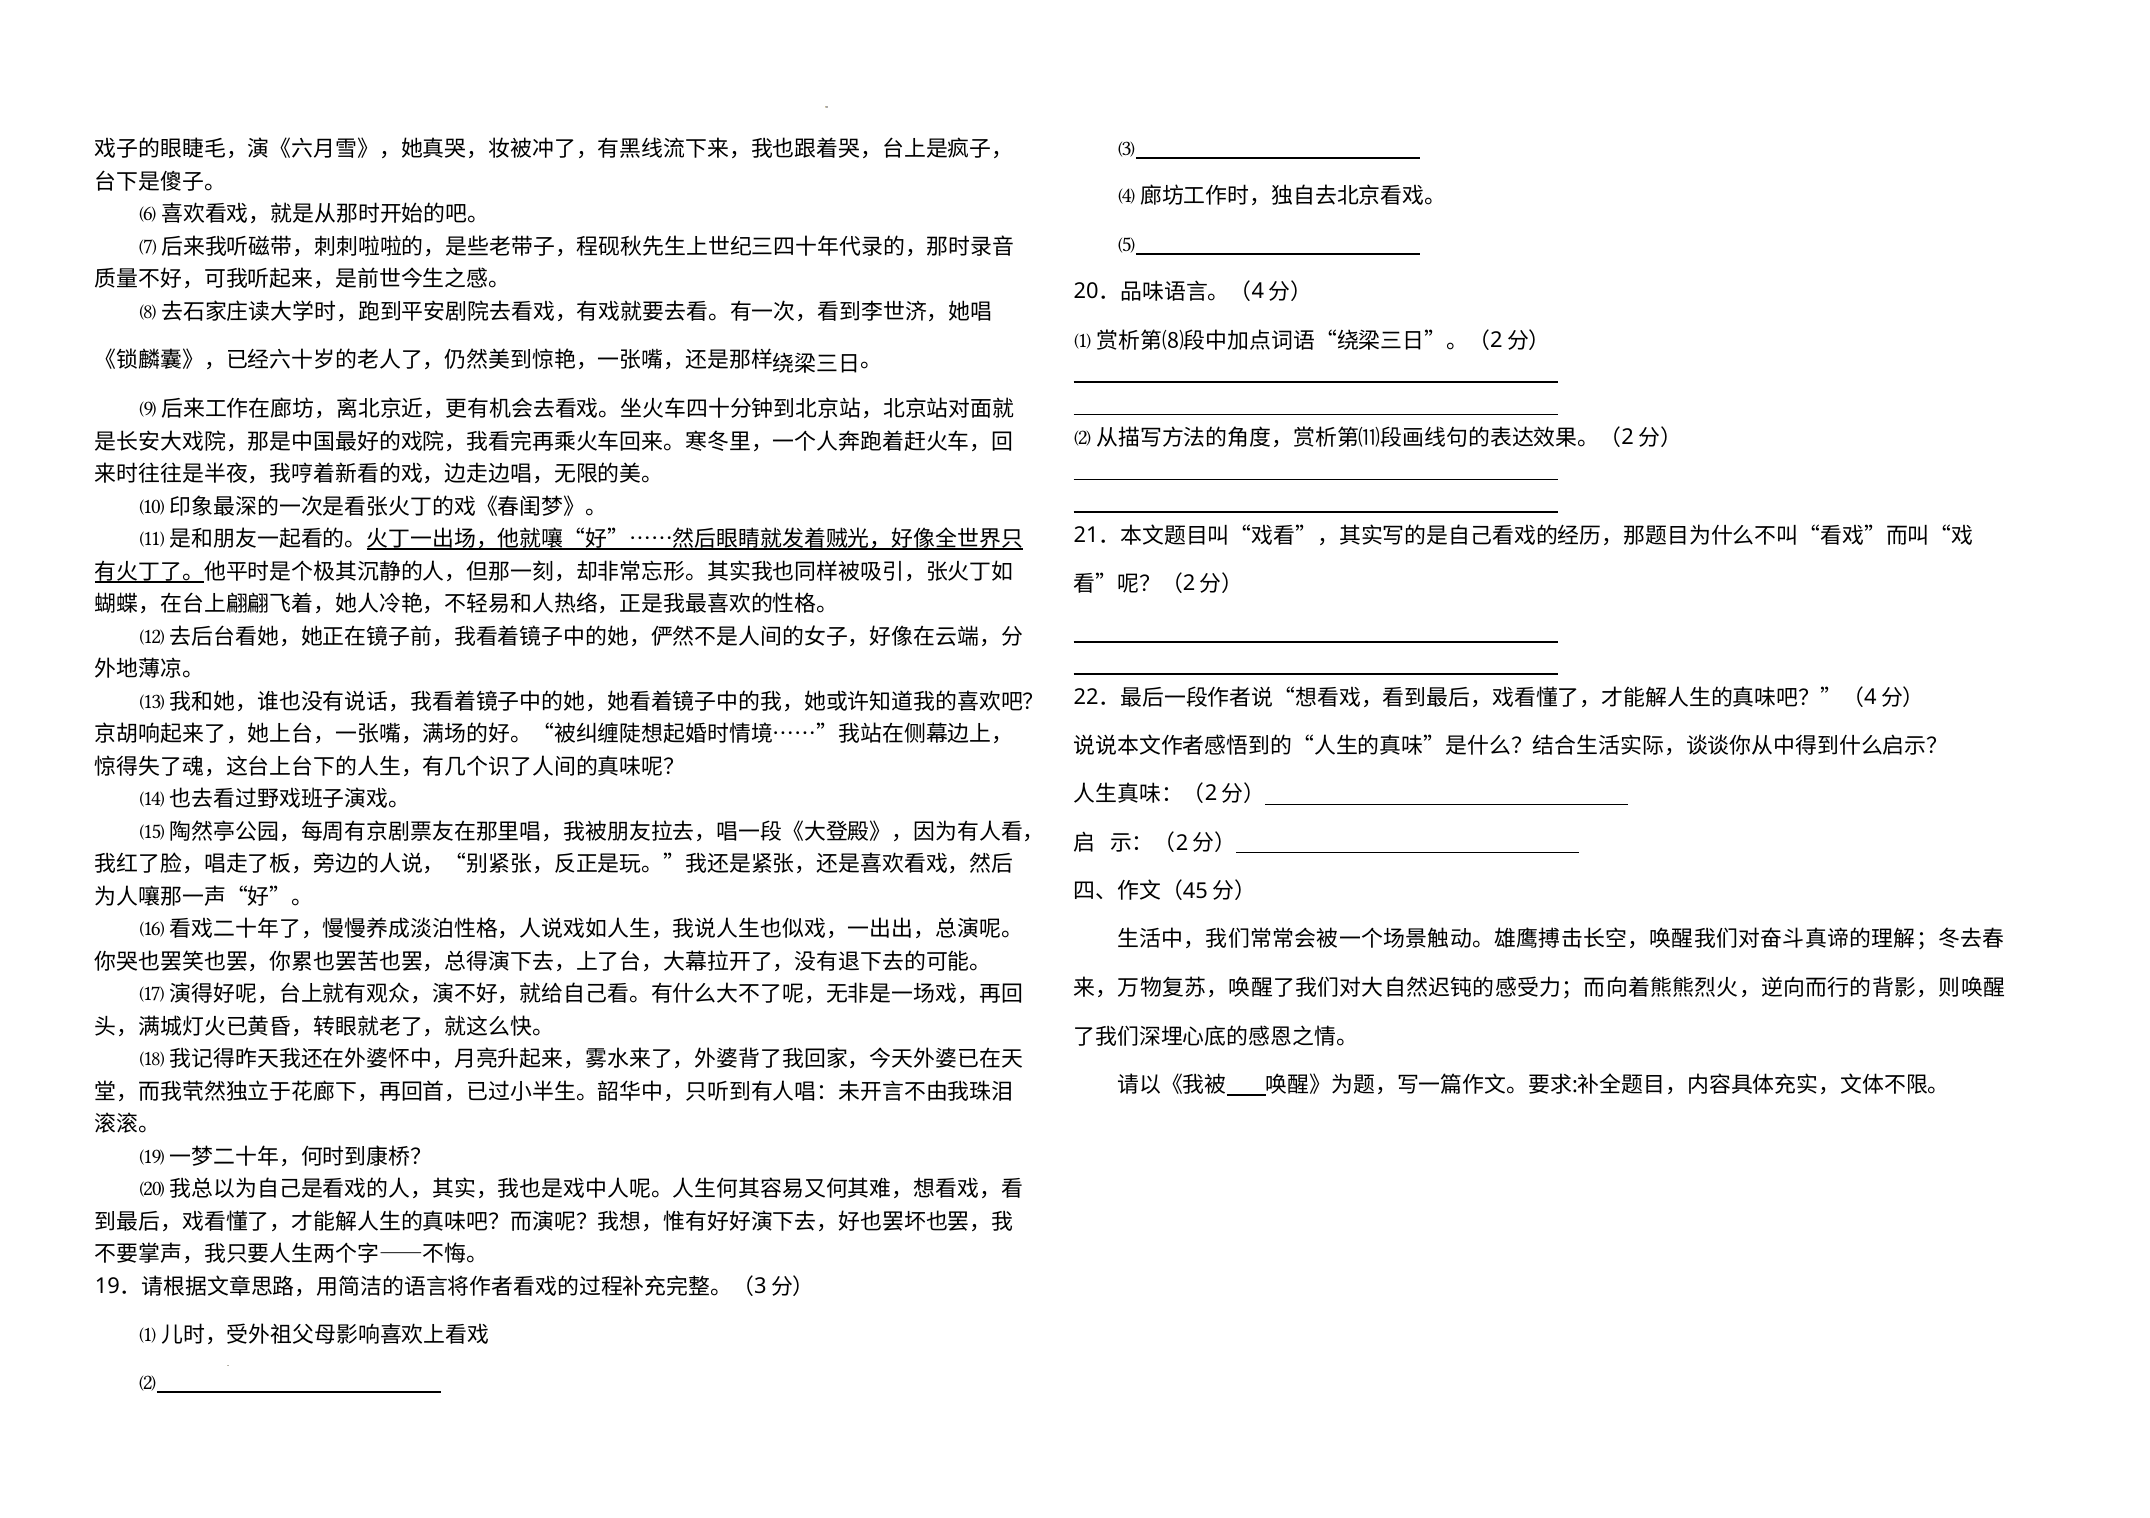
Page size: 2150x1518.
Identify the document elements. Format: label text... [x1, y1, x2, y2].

text 22．最后一段作者说“想看戏，看到最后，戏看懂了，才能解人生的真味吧？”（4分） [1073, 679, 2008, 712]
text 人生真味：（2分） [1073, 776, 2008, 808]
text ⑵ [94, 1365, 1029, 1397]
text ⒆一梦二十年，何时到康桥？ [94, 1138, 1029, 1171]
text ⑵从描写方法的角度，赏析第⑾段画线句的表达效果。（2分） [1073, 420, 2008, 452]
text ⑷廊坊工作时，独自去北京看戏。 [1073, 178, 2008, 211]
text ⒂陶然亭公园，每周有京剧票友在那里唱，我被朋友拉去，唱一段《大登殿》，因为有人看，我红了脸，唱走了板，旁边的人说，“别紧张，反正是玩。”我还是紧张，还是喜欢看戏，然后为人嚷那一声“好”。 [94, 813, 1029, 911]
text ⒇我总以为自己是看戏的人，其实，我也是戏中人呢。人生何其容易又何其难，想看戏，看到最后，戏看懂了，才能解人生的真味吧？而演呢？我想，惟有好好演下去，好也罢坏也罢，我不要掌声，我只要人生两个字——不悔。 [94, 1171, 1029, 1268]
text ⑺后来我听磁带，刺刺啦啦的，是些老带子，程砚秋先生上世纪三四十年代录的，那时录音质量不好，可我听起来，是前世今生之感。 [94, 228, 1029, 293]
text ⑽印象最深的一次是看张火丁的戏《春闺梦》。 [94, 488, 1029, 521]
text ⒄演得好呢，台上就有观众，演不好，就给自己看。有什么大不了呢，无非是一场戏，再回头，满城灯火已黄昏，转眼就老了，就这么快。 [94, 976, 1029, 1041]
text 说说本文作者感悟到的“人生的真味”是什么？结合生活实际，谈谈你从中得到什么启示？ [1073, 728, 2008, 760]
text 四、作文（45分） [1073, 873, 2008, 905]
text 19．请根据文章思路，用简洁的语言将作者看戏的过程补充完整。（3分） [94, 1268, 1029, 1301]
text ⑻去石家庄读大学时，跑到平安剧院去看戏，有戏就要去看。有一次，看到李世济，她唱《锁麟囊》，已经六十岁的老人了，仍然美到惊艳，一张嘴，还是那样绕梁三日。 [94, 293, 1029, 391]
text 21．本文题目叫“戏看”，其实写的是自己看戏的经历，那题目为什么不叫“看戏”而叫“戏看”呢？（2分） [1073, 517, 2008, 598]
text ⑸我不肯和外婆坐在那里看戏，去扒着台子看，扒长了，非常累。因为离得近，可以看到那戏子的眼睫毛，演《六月雪》，她真哭，妆被冲了，有黑线流下来，我也跟着哭，台上是疯子，台下是傻子。 [94, 131, 1029, 196]
text ⒁也去看过野戏班子演戏。 [94, 781, 1029, 813]
text ⑾是和朋友一起看的。火丁一出场，他就嚷“好”……然后眼睛就发着贼光，好像全世界只有火丁了。他平时是个极其沉静的人，但那一刻，却非常忘形。其实我也同样被吸引，张火丁如蝴蝶，在台上翩翩飞着，她人冷艳，不轻易和人热络，正是我最喜欢的性格。 [94, 521, 1029, 618]
text ⑹喜欢看戏，就是从那时开始的吧。 [94, 196, 1029, 228]
text ⑼后来工作在廊坊，离北京近，更有机会去看戏。坐火车四十分钟到北京站，北京站对面就是长安大戏院，那是中国最好的戏院，我看完再乘火车回来。寒冬里，一个人奔跑着赶火车，回来时往往是半夜，我哼着新看的戏，边走边唱，无限的美。 [94, 391, 1029, 488]
text ⑴赏析第⑻段中加点词语“绕梁三日”。（2分） [1073, 322, 2008, 355]
text ⑿去后台看她，她正在镜子前，我看着镜子中的她，俨然不是人间的女子，好像在云端，分外地薄凉。 [94, 618, 1029, 683]
list 启 示：（2分） [1073, 824, 2008, 857]
text 请以《我被 唤醒》为题，写一篇作文。要求:补全题目，内容具体充实，文体不限。 [1073, 1067, 2008, 1099]
text ⑸ [1073, 226, 2008, 259]
text ⒅我记得昨天我还在外婆怀中，月亮升起来，雾水来了，外婆背了我回家，今天外婆已在天堂，而我茕然独立于花廊下，再回首，已过小半生。韶华中，只听到有人唱：未开言不由我珠泪滚滚。 [94, 1041, 1029, 1138]
text ⒀我和她，谁也没有说话，我看着镜子中的她，她看着镜子中的我，她或许知道我的喜欢吧？京胡响起来了，她上台，一张嘴，满场的好。“被纠缠陡想起婚时情境……”我站在侧幕边上，惊得失了魂，这台上台下的人生，有几个识了人间的真味呢？ [94, 683, 1029, 781]
text ⒃看戏二十年了，慢慢养成淡泊性格，人说戏如人生，我说人生也似戏，一出出，总演呢。你哭也罢笑也罢，你累也罢苦也罢，总得演下去，上了台，大幕拉开了，没有退下去的可能。 [94, 911, 1029, 976]
text ⑴儿时，受外祖父母影响喜欢上看戏 [94, 1317, 1029, 1349]
text ⑶ [1073, 131, 2008, 163]
text 20．品味语言。（4分） [1073, 274, 2008, 306]
text 生活中，我们常常会被一个场景触动。雄鹰搏击长空，唤醒我们对奋斗真谛的理解；冬去春来，万物复苏，唤醒了我们对大自然迟钝的感受力；而向着熊熊烈火，逆向而行的背影，则唤醒了我们深埋心底的感恩之情。 [1073, 921, 2008, 1051]
